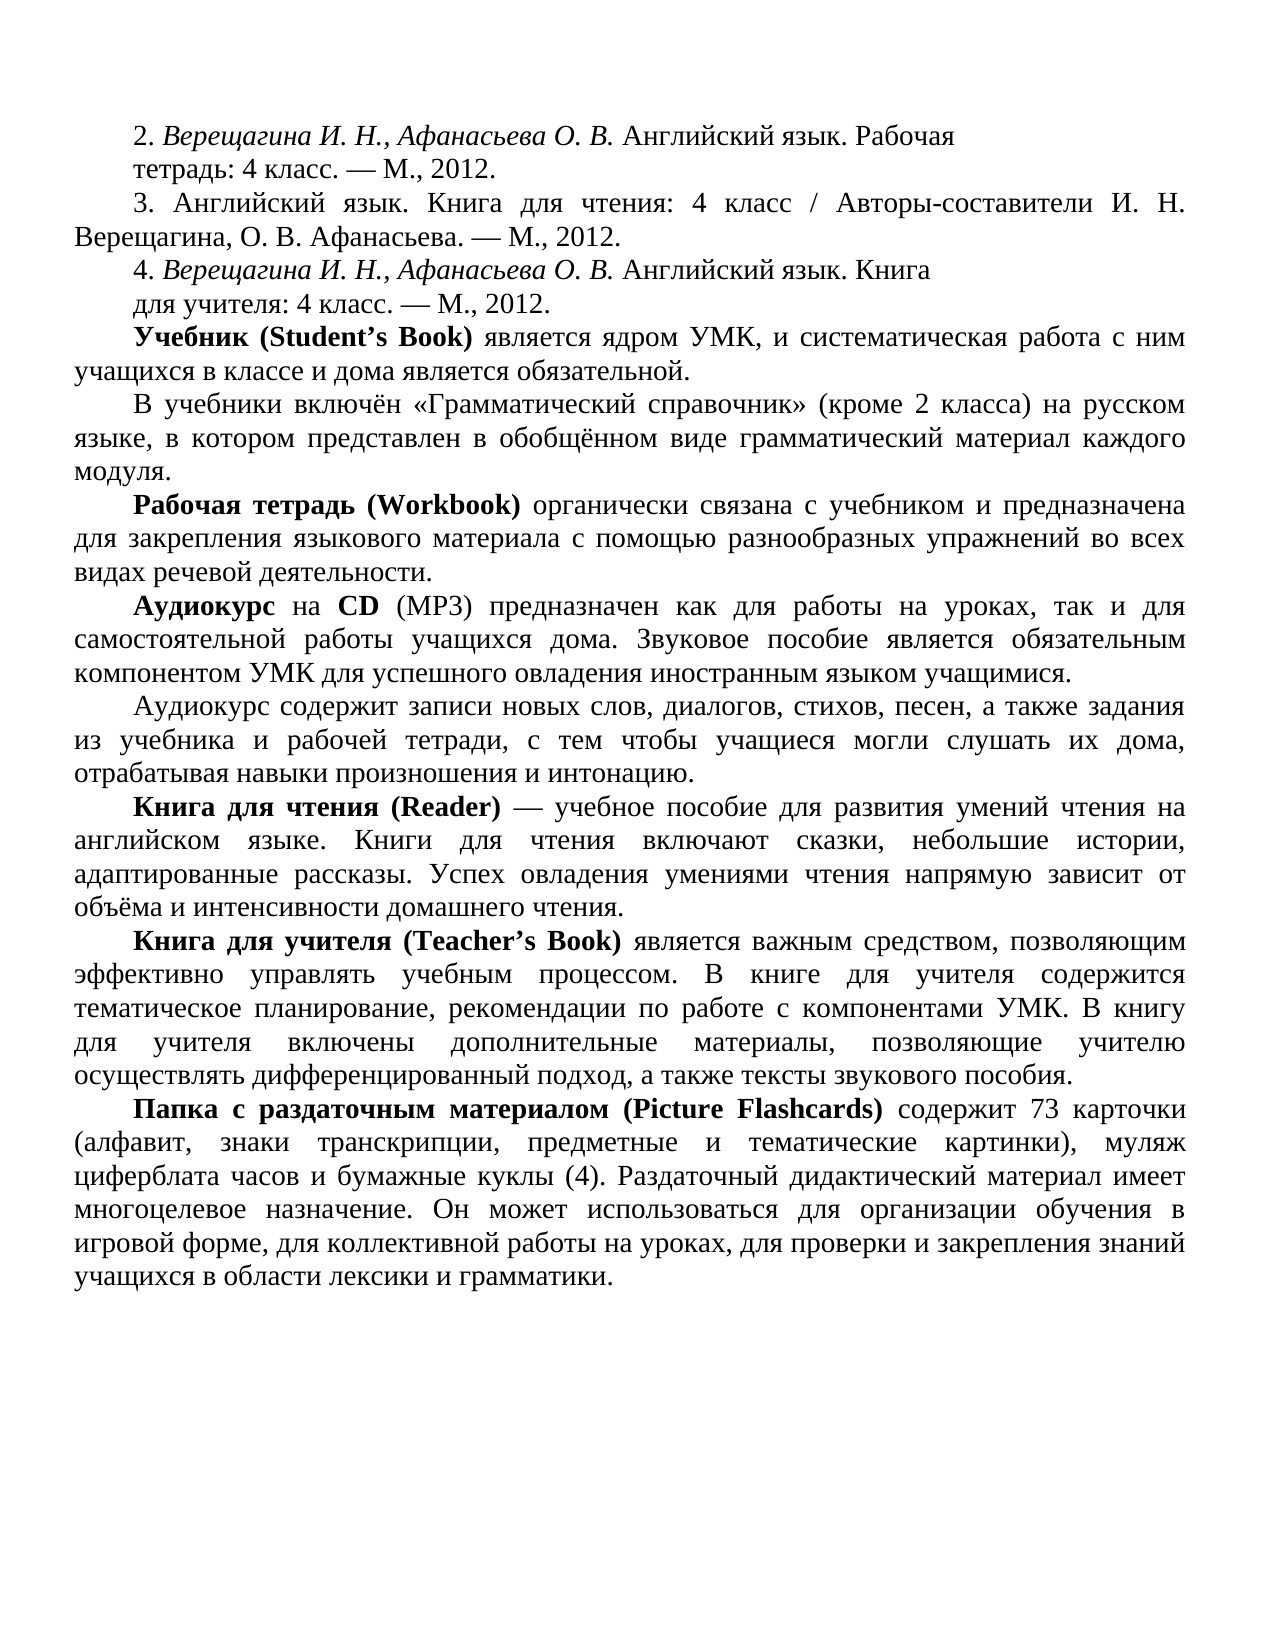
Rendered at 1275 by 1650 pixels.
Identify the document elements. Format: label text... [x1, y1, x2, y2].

text 3. Английский язык. Книга для чтения: 4 класс / Авторы-составители И. Н. Верещагина, О. В. Афанасьева. — М., 2012. [74, 185, 1186, 252]
text Аудиокурс содержит записи новых слов, диалогов, стихов, песен, а также задания из учебника и рабочей тетради, с тем чтобы учащиеся могли слушать их дома, отрабатывая навыки произношения и интонацию. [74, 688, 1186, 789]
text 4. Верещагина И. Н., Афанасьева О. В. Английский язык. Книга [74, 252, 1186, 286]
text 2. Верещагина И. Н., Афанасьева О. В. Английский язык. Рабочая [74, 118, 1186, 152]
text Книга для чтения (Reader) — учебное пособие для развития умений чтения на английском языке. Книги для чтения включают сказки, небольшие истории, адаптированные рассказы. Успех овладения умениями чтения напрямую зависит от объёма и интенсивности домашнего чтения. [74, 789, 1186, 923]
text В учебники включён «Грамматический справочник» (кроме 2 класса) на русском языке, в котором представлен в обобщённом виде грамматический материал каждого модуля. [74, 386, 1186, 487]
text Книга для учителя (Teacher’s Book) является важным средством, позволяющим эффективно управлять учебным процессом. В книге для учителя содержится тематическое планирование, рекомендации по работе с компонентами УМК. В книгу для учителя включены дополнительные материалы, позволяющие учителю осуществлять дифференцированный подход, а также тексты звукового пособия. [74, 923, 1186, 1091]
text Учебник (Student’s Book) является ядром УМК, и систематическая работа с ним учащихся в классе и дома является обязательной. [74, 319, 1186, 386]
text для учителя: 4 класс. — М., 2012. [74, 286, 1186, 319]
text Аудиокурс на CD (MP3) предназначен как для работы на уроках, так и для самостоятельной работы учащихся дома. Звуковое пособие является обязательным компонентом УМК для успешного овладения иностранным языком учащимися. [74, 588, 1186, 688]
text Рабочая тетрадь (Workbook) органически связана с учебником и предназначена для закрепления языкового материала с помощью разнообразных упражнений во всех видах речевой деятельности. [74, 487, 1186, 588]
text Папка с раздаточным материалом (Picture Flashcards) содержит 73 карточки (алфавит, знаки транскрипции, предметные и тематические картинки), муляж циферблата часов и бумажные куклы (4). Раздаточный дидактический материал имеет многоцелевое назначение. Он может использоваться для организации обучения в игровой форме, для коллективной работы на уроках, для проверки и закрепления знаний учащихся в области лексики и грамматики. [74, 1091, 1186, 1292]
text тетрадь: 4 класс. — М., 2012. [74, 152, 1186, 185]
